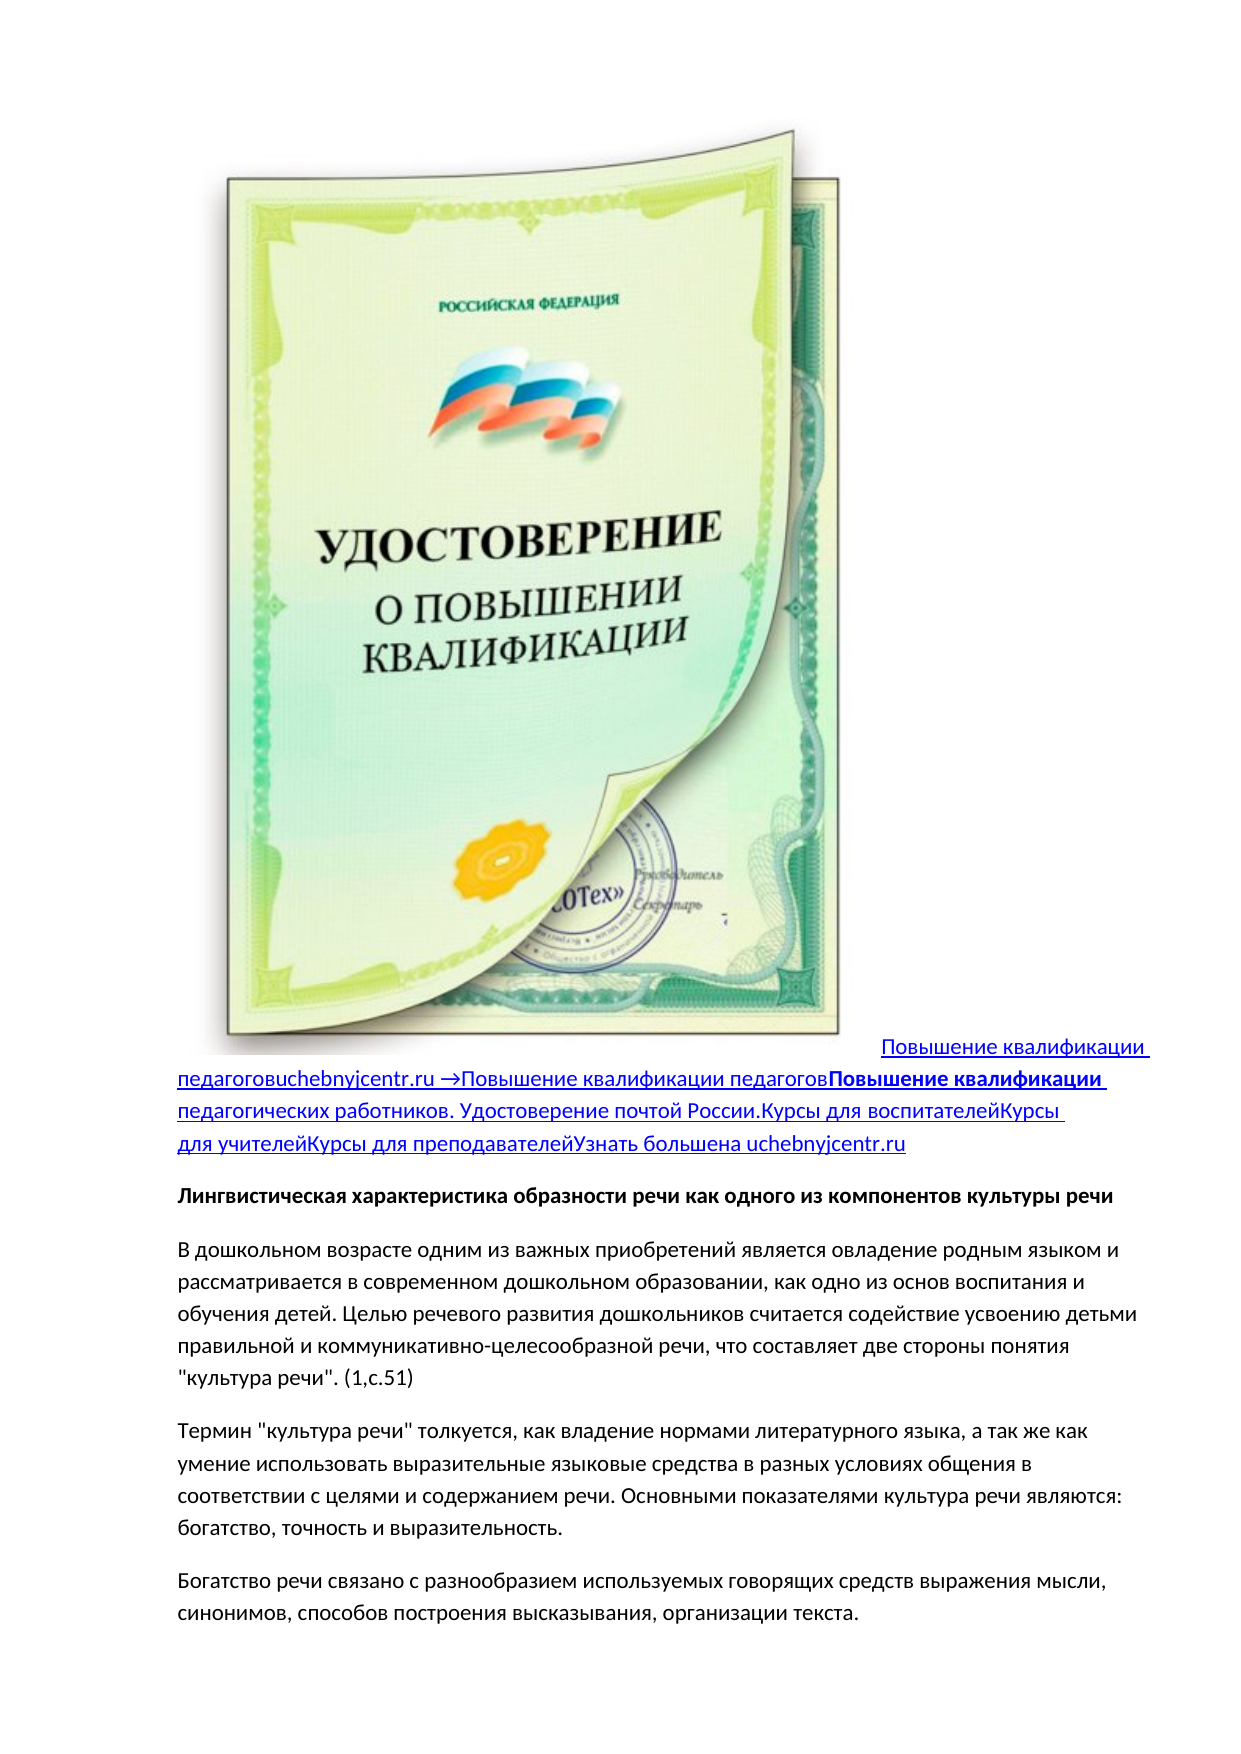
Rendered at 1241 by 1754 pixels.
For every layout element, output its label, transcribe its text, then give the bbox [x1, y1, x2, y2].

text Богатство речи связано с разнообразием используемых говорящих средств выражения мысли, синонимов, способов построения высказывания, организации текста. [177, 1566, 1152, 1626]
text Лингвистическая характеристика образности речи как одного из компонентов культуры речи [177, 1182, 1152, 1210]
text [177, 118, 1152, 1157]
text В дошкольном возрасте одним из важных приобретений является овладение родным языком и рассматривается в современном дошкольном образовании, как одно из основ воспитания и обучения детей. Целью речевого развития дошкольников считается содействие усвоению детьми правильной и коммуникативно-целесообразной речи, что составляет две стороны понятия "культура речи". (1,с.51) [177, 1235, 1152, 1391]
text Термин "культура речи" толкуется, как владение нормами литературного языка, а так же как умение использовать выразительные языковые средства в разных условиях общения в соответствии с целями и содержанием речи. Основными показателями культура речи являются: богатство, точность и выразительность. [177, 1416, 1152, 1541]
picture [177, 118, 881, 1055]
